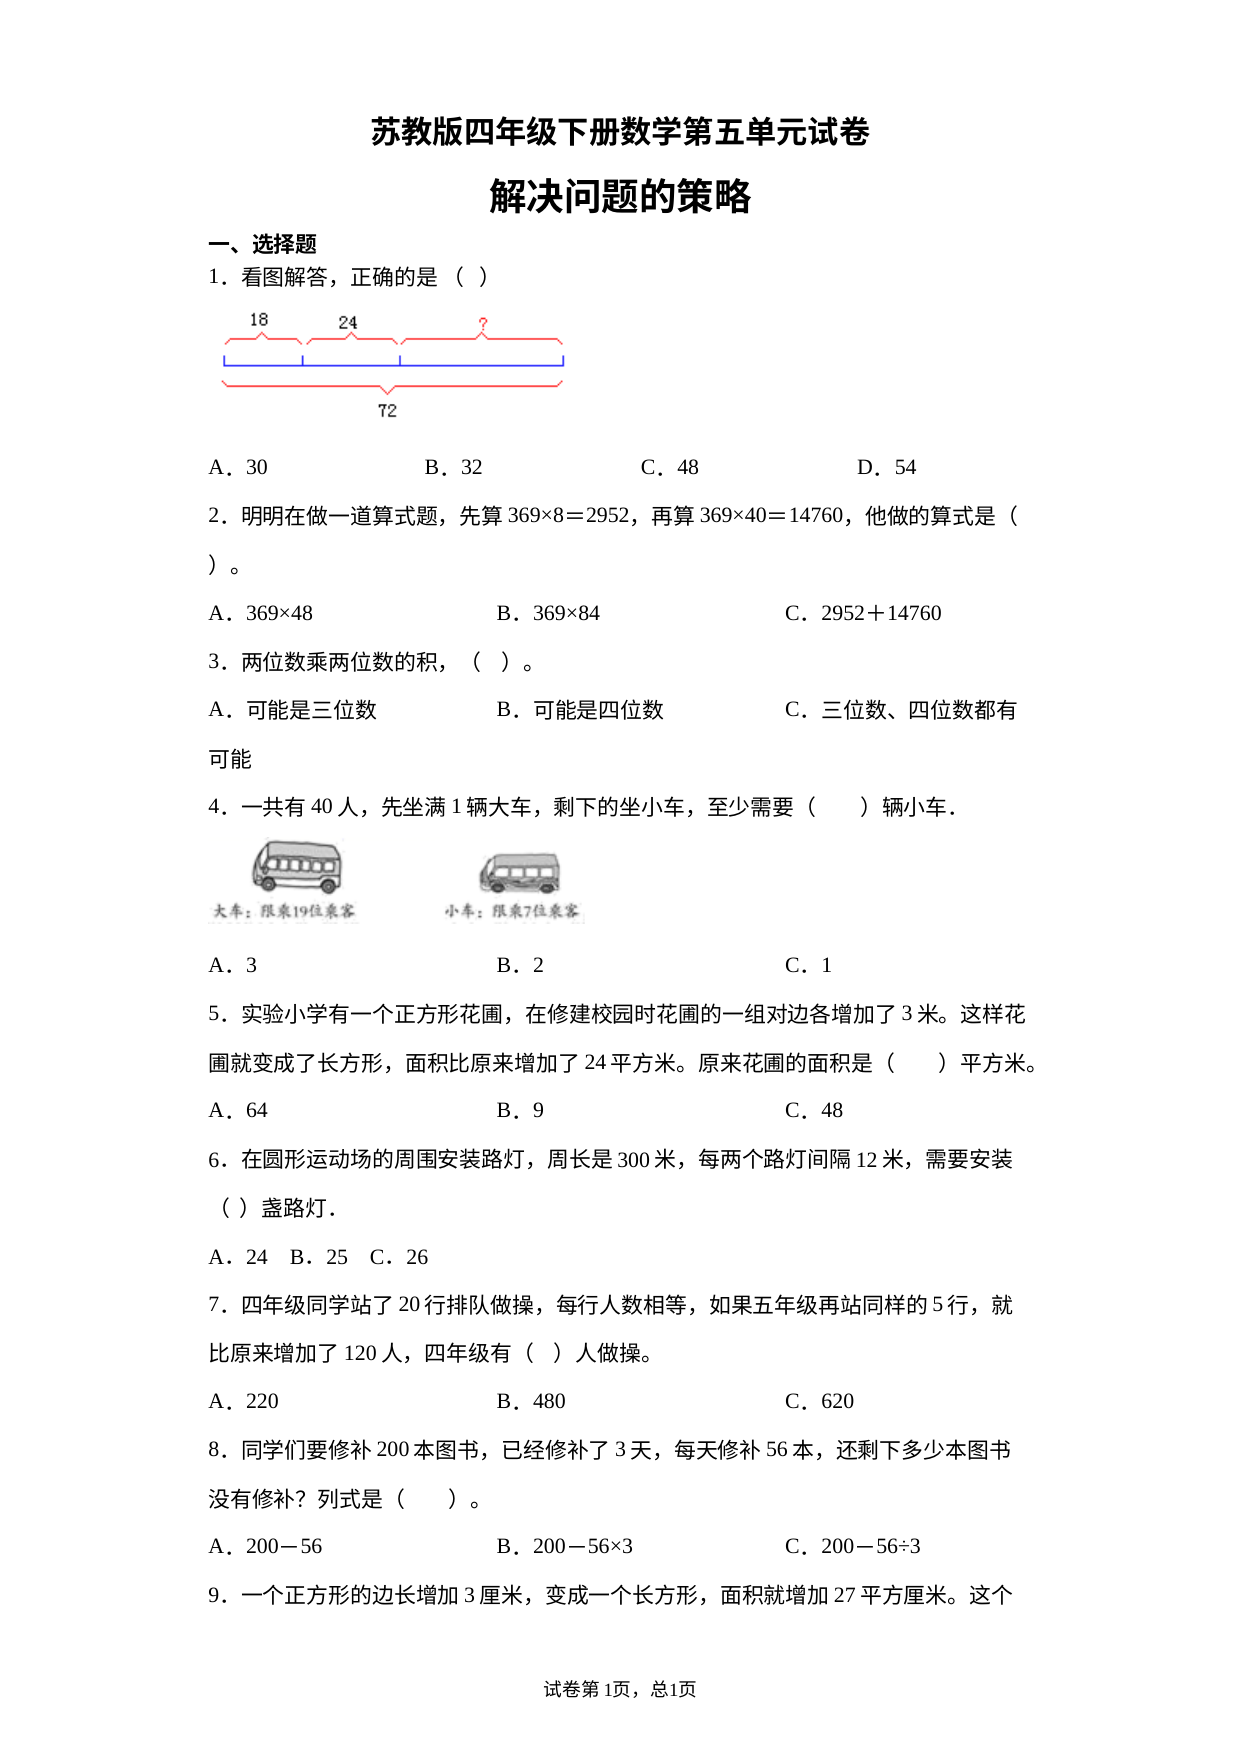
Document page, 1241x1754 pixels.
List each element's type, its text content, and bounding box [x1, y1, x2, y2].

text 苏教版四年级下册数学第五单元试卷 [208, 97, 1032, 162]
text A．200－56 B．200－56×3 C．200－56÷3 [208, 1530, 1032, 1562]
picture [208, 837, 585, 924]
picture [208, 307, 580, 425]
text 一、选择题 [208, 227, 1032, 259]
text 1．看图解答，正确的是 （ ） [208, 259, 1032, 292]
text A．可能是三位数 B．可能是四位数 C．三位数、四位数都有可能 [208, 692, 1032, 774]
text 2．明明在做一道算式题，先算369×8＝2952，再算369×40＝14760，他做的算式是（ ）。 [208, 499, 1032, 580]
text 7．四年级同学站了20行排队做操，每行人数相等，如果五年级再站同样的5行，就比原来增加了120人，四年级有（ ）人做操。 [208, 1287, 1032, 1368]
text 3．两位数乘两位数的积，（ ）。 [208, 644, 1032, 677]
text 6．在圆形运动场的周围安装路灯，周长是300米，每两个路灯间隔12米，需要安装（ ）盏路灯． [208, 1142, 1032, 1223]
text A．64 B．9 C．48 [208, 1093, 1032, 1126]
text A．220 B．480 C．620 [208, 1384, 1032, 1417]
text 8．同学们要修补200本图书，已经修补了3天，每天修补56本，还剩下多少本图书没有修补？列式是（ ）。 [208, 1433, 1032, 1514]
text A．3 B．2 C．1 [208, 948, 1032, 981]
text A．30 B．32 C．48 D．54 [208, 450, 1032, 483]
text A．369×48 B．369×84 C．2952＋14760 [208, 596, 1032, 628]
text A．24 B．25 C．26 [208, 1239, 1032, 1271]
text 4．一共有40人，先坐满1辆大车，剩下的坐小车，至少需要（ ）辆小车． [208, 789, 1032, 822]
text 解决问题的策略 [208, 162, 1032, 227]
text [208, 1578, 1032, 1611]
text 5．实验小学有一个正方形花圃，在修建校园时花圃的一组对边各增加了3米。这样花圃就变成了长方形，面积比原来增加了24平方米。原来花圃的面积是（ ）平方米。 [208, 996, 1032, 1078]
